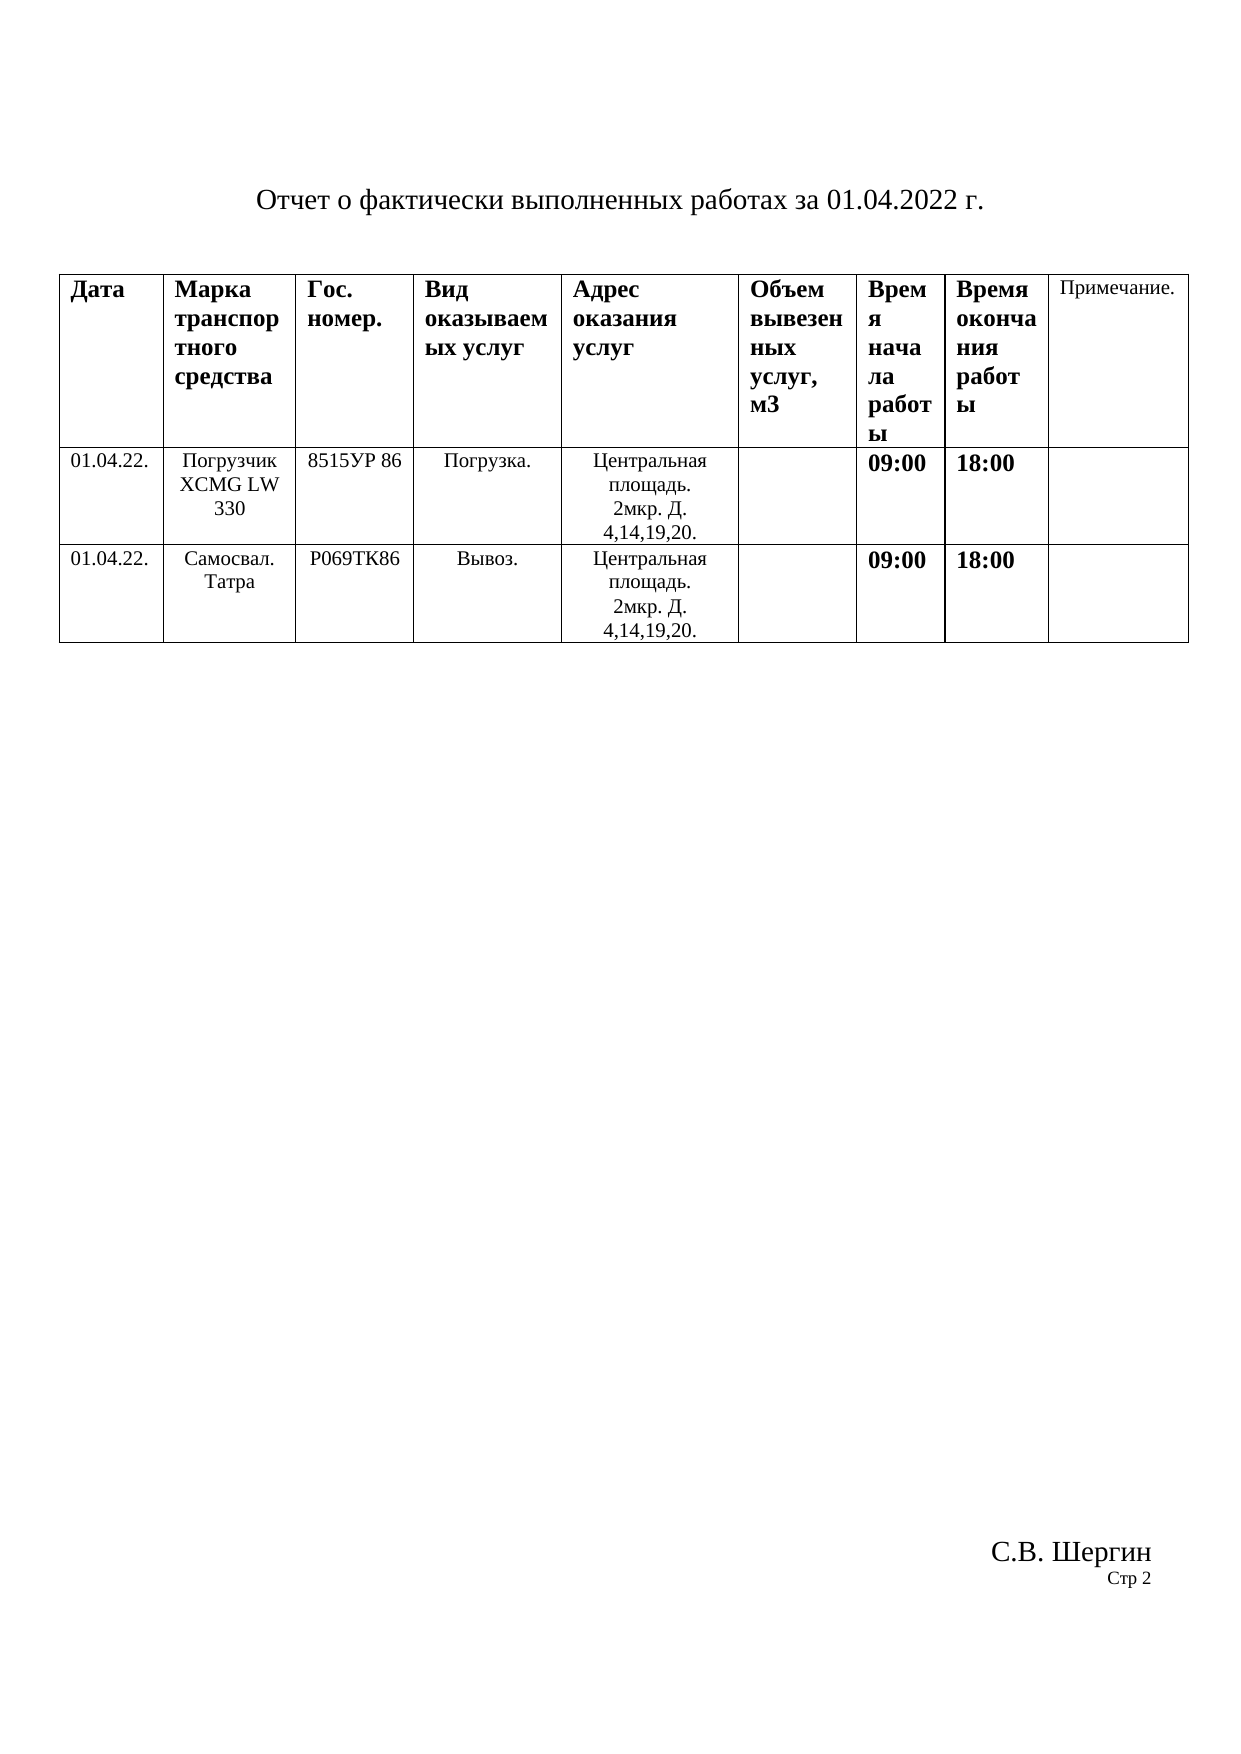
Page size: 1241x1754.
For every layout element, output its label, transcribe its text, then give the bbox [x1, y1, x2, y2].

table_cell Центральная площадь. 2мкр. Д. 4,14,19,20. [562, 448, 738, 544]
table_cell 18:00 [946, 545, 1048, 642]
table_cell Самосвал. Татра [164, 545, 295, 642]
table_cell 01.04.22. [60, 448, 163, 544]
table_cell 8515УР 86 [296, 448, 413, 544]
table_header Адрес оказания услуг [562, 275, 738, 447]
table_cell Вывоз. [414, 545, 561, 642]
table_cell [739, 545, 856, 642]
table_cell Р069ТК86 [296, 545, 413, 642]
table_cell [1049, 545, 1188, 642]
table_header Объем вывезенных услуг, м3 [739, 275, 856, 447]
table_header Марка транспортного средства [164, 275, 295, 447]
table_cell [1049, 448, 1188, 544]
table_header Дата [60, 275, 163, 447]
table_cell 18:00 [946, 448, 1048, 544]
table_header Вид оказываемых услуг [414, 275, 561, 447]
text Стр 2 [89, 1567, 1152, 1589]
table_cell 09:00 [857, 545, 944, 642]
table_header Время начала работы [857, 275, 944, 447]
table_cell Центральная площадь. 2мкр. Д. 4,14,19,20. [562, 545, 738, 642]
table_cell 09:00 [857, 448, 944, 544]
table_cell [739, 448, 856, 544]
text Отчет о фактически выполненных работах за 01.04.2022 г. [89, 182, 1152, 216]
table_header Время окончания работы [946, 275, 1048, 447]
table_cell Погрузчик XCMG LW 330 [164, 448, 295, 544]
text С.В. Шергин [89, 1534, 1152, 1567]
table_cell 01.04.22. [60, 545, 163, 642]
table_header Примечание. [1049, 275, 1188, 447]
table_header Гос. номер. [296, 275, 413, 447]
table_cell Погрузка. [414, 448, 561, 544]
